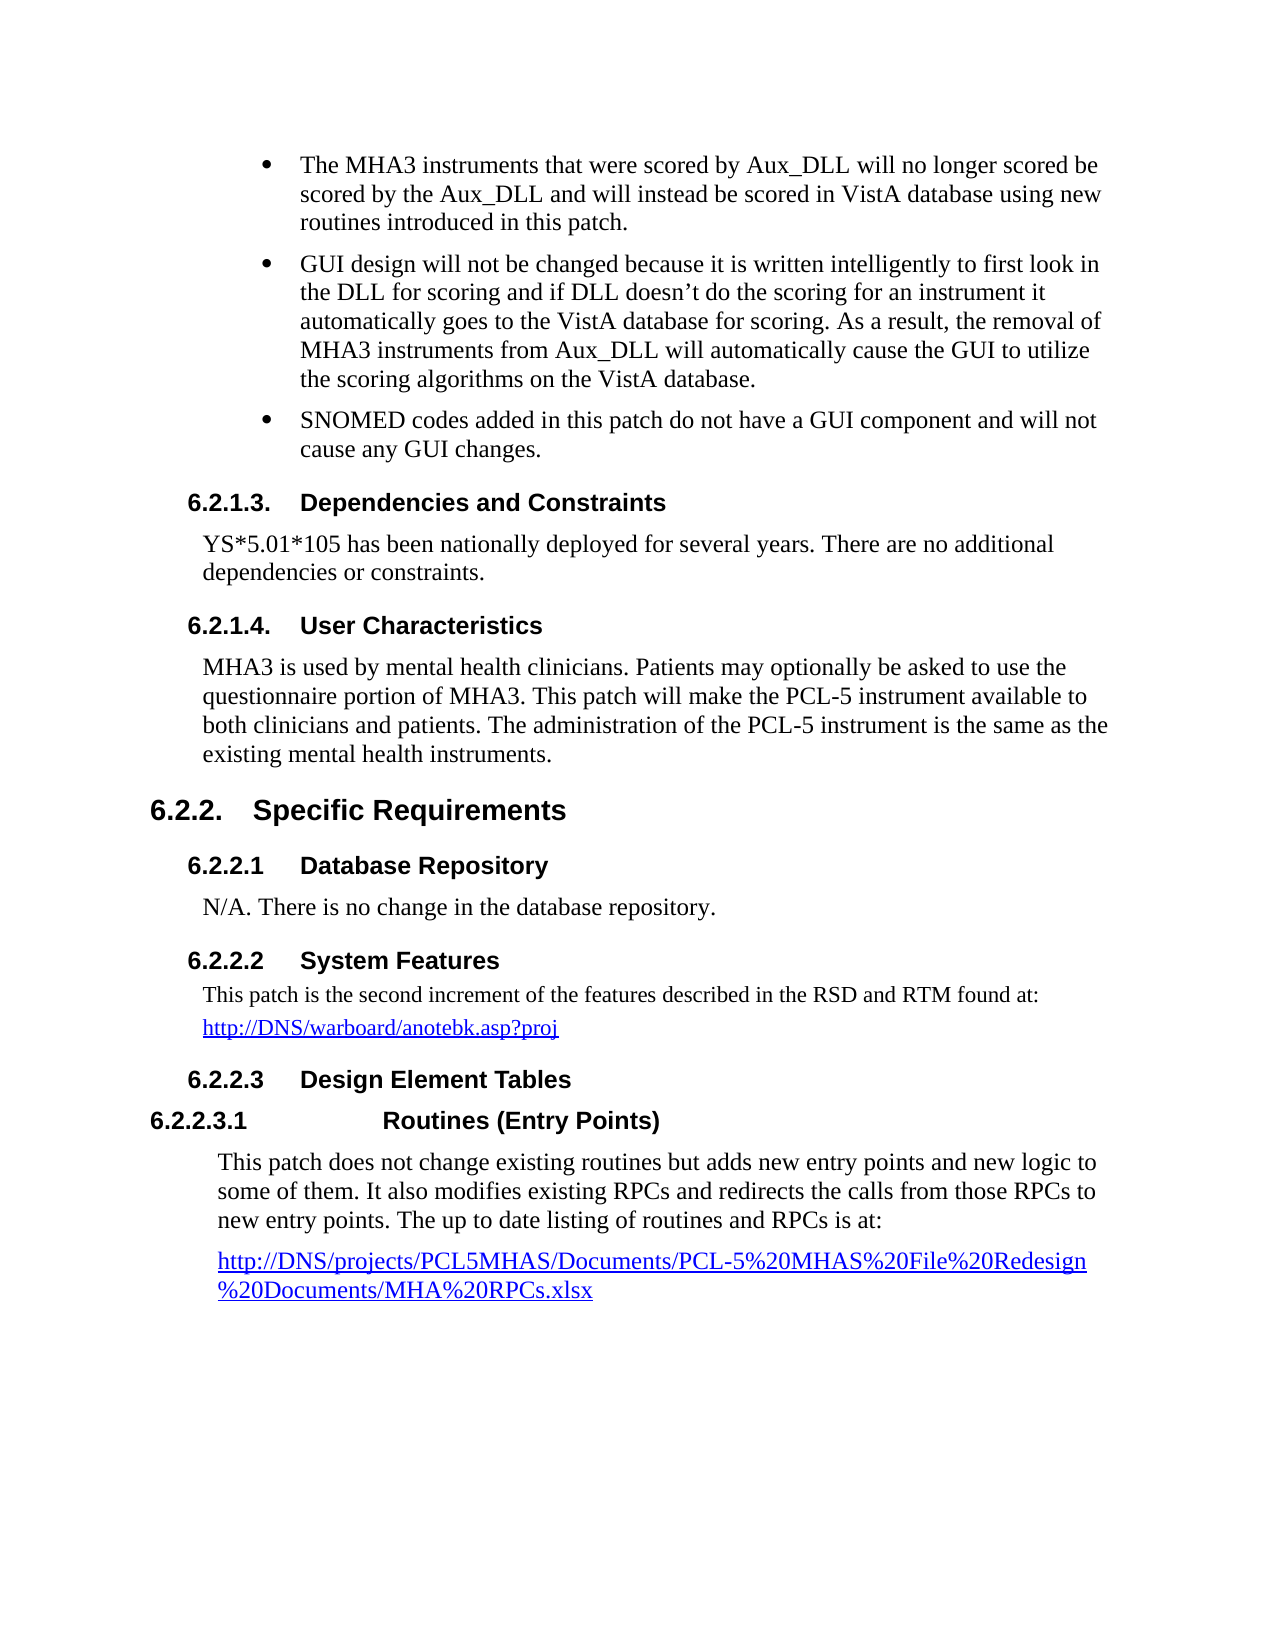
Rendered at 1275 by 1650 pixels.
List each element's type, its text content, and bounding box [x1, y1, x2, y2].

subtitle 6.2.2.1 Database Repository [187, 851, 1125, 880]
text N/A. There is no change in the database repository. [202, 892, 1125, 921]
list GUI design will not be changed because it is written intelligently to first look in the DLL for scoring and if DLL doesn’t do the scoring for an instrument it automatically goes to the VistA database for scoring. As a result, the removal of MHA3 instruments from Aux_DLL will automatically cause the GUI to utilize the scoring algorithms on the VistA database. [262, 249, 1125, 392]
subtitle 6.2.1.3. Dependencies and Constraints [187, 487, 1125, 516]
subtitle 6.2.2.3.1 Routines (Entry Points) [150, 1106, 1125, 1135]
text This patch does not change existing routines but adds new entry points and new logic to some of them. It also modifies existing RPCs and redirects the calls from those RPCs to new entry points. The up to date listing of routines and RPCs is at: [217, 1147, 1125, 1234]
subtitle Specific Requirements [150, 792, 1125, 826]
text http://DNS/warboard/anotebk.asp?proj [202, 1014, 1125, 1040]
subtitle 6.2.2.2 System Features [187, 946, 1125, 975]
text MHA3 is used by mental health clinicians. Patients may optionally be asked to use the questionnaire portion of MHA3. This patch will make the PCL-5 instrument available to both clinicians and patients. The administration of the PCL-5 instrument is the same as the existing mental health instruments. [202, 652, 1125, 767]
text This patch is the second increment of the features described in the RSD and RTM found at: [202, 981, 1125, 1007]
list The MHA3 instruments that were scored by Aux_DLL will no longer scored be scored by the Aux_DLL and will instead be scored in VistA database using new routines introduced in this patch. [262, 150, 1125, 236]
subtitle Design Element Tables [187, 1065, 1125, 1094]
text YS*5.01*105 has been nationally deployed for several years. There are no additional dependencies or constraints. [202, 529, 1125, 586]
text http://DNS/projects/PCL5MHAS/Documents/PCL-5%20MHAS%20File%20Redesign%20Documents/MHA%20RPCs.xlsx [217, 1246, 1125, 1304]
subtitle 6.2.1.4. User Characteristics [187, 611, 1125, 640]
list SNOMED codes added in this patch do not have a GUI component and will not cause any GUI changes. [262, 405, 1125, 462]
